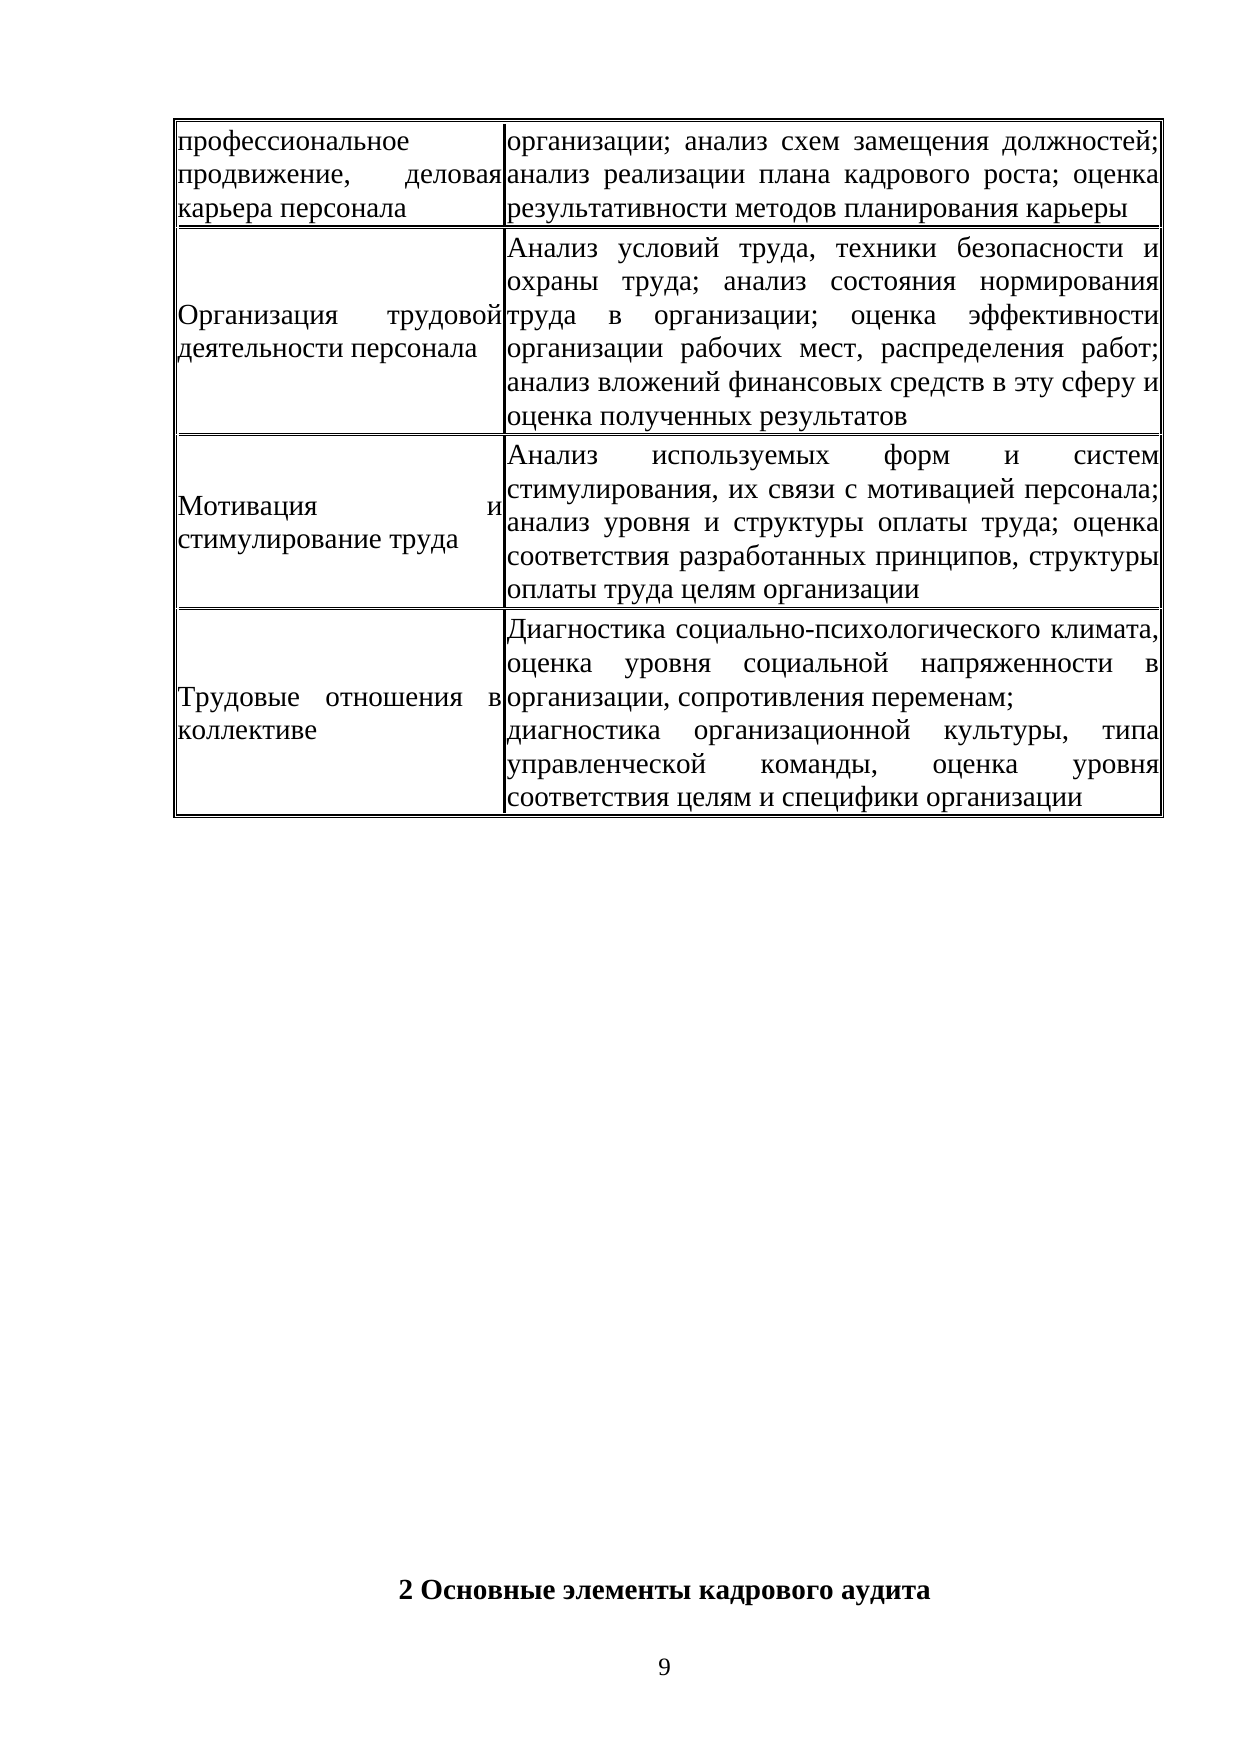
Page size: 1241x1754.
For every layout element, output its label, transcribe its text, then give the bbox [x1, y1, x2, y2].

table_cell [177, 122, 504, 225]
table_cell Мотивация и стимулирование труда [175, 433, 504, 607]
table_cell Анализ используемых форм и систем стимулирования, их связи с мотивацией персонала; анализ уровня и структуры оплаты труда; оценка соответствия разработанных принципов, структуры оплаты труда целям организации [504, 433, 1162, 607]
text 2 Основные элементы кадрового аудита [177, 1572, 1152, 1606]
table_cell Организация трудовой деятельности персонала [177, 225, 503, 433]
table_cell Анализ условий труда, техники безопасности и охраны труда; анализ состояния нормирования труда в организации; оценка эффективности организации рабочих мест, распределения работ; анализ вложений финансовых средств в эту сферу и оценка полученных результатов [506, 225, 1161, 433]
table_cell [504, 122, 1160, 225]
table_cell Трудовые отношения в коллективе [175, 607, 504, 814]
table_cell Диагностика социально-психологического климата, оценка уровня социальной напряженности в организации, сопротивления переменам; диагностика организационной культуры, типа управленческой команды, оценка уровня соответствия целям и специфики организации [504, 607, 1162, 814]
